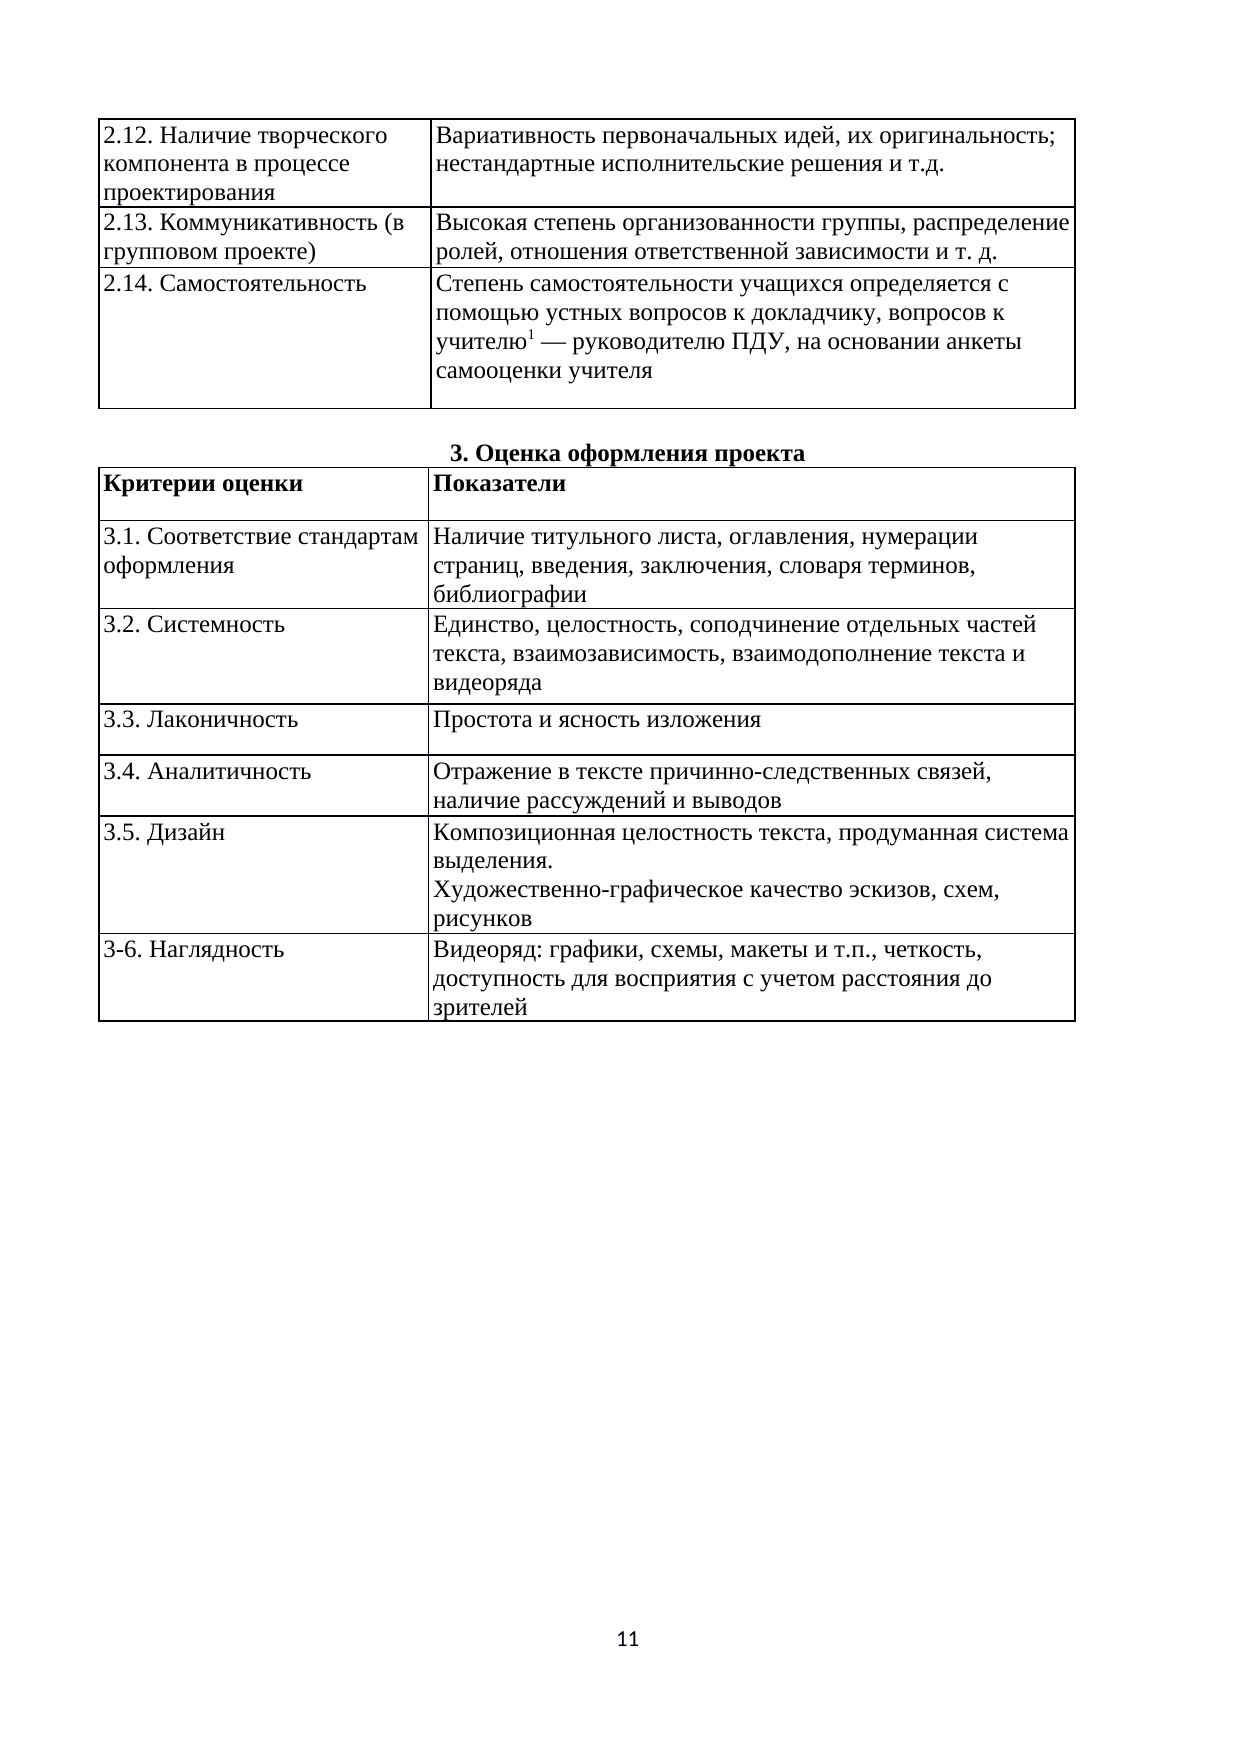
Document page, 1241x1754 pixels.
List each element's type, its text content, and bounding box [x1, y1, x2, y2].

table_header Критерии оценки [100, 468, 428, 520]
table_cell 3.3. Лаконичность [100, 705, 428, 754]
table_cell Вариативность первоначальных идей, их оригинальность; нестандартные исполнительские решения и т.д. [432, 120, 1074, 206]
table_cell 3.1. Соответствие стандартам оформления [100, 521, 428, 607]
table_header Показатели [429, 468, 1074, 520]
text 3. Оценка оформления проекта [103, 438, 1152, 467]
table_cell 2.12. Наличие творческого компонента в процессе проектирования [100, 120, 430, 206]
table_cell Отражение в тексте причинно-следственных связей, наличие рассуждений и выводов [429, 756, 1074, 815]
table_cell Единство, целостность, соподчинение отдельных частей текста, взаимозависимость, взаимодополнение текста и видеоряда [429, 609, 1074, 703]
table_cell Видеоряд: графики, схемы, макеты и т.п., четкость, доступность для восприятия с учетом расстояния до зрителей [429, 934, 1074, 1020]
table_cell Высокая степень организованности группы, распределение ролей, отношения ответственной зависимости и т. д. [432, 208, 1074, 267]
table_cell Степень самостоятельности учащихся определяется с помощью устных вопросов к докладчику, вопросов к учителю1 — руководителю ПДУ, на основании анкеты самооценки учителя [432, 268, 1074, 407]
table_cell 3.4. Аналитичность [100, 756, 428, 815]
table_cell 3.2. Системность [100, 609, 428, 703]
table_cell 3-6. Наглядность [100, 934, 428, 1020]
table_cell Наличие титульного листа, оглавления, нумерации страниц, введения, заключения, словаря терминов, библиографии [429, 521, 1074, 607]
table_cell 2.13. Коммуникативность (в групповом проекте) [100, 208, 430, 267]
table_cell Простота и ясность изложения [429, 705, 1074, 754]
table_cell Композиционная целостность текста, продуманная система выделения. Художественно-графическое качество эскизов, схем, рисунков [429, 817, 1074, 932]
table_cell 2.14. Самостоятельность [100, 268, 430, 407]
table_cell 3.5. Дизайн [100, 817, 428, 932]
